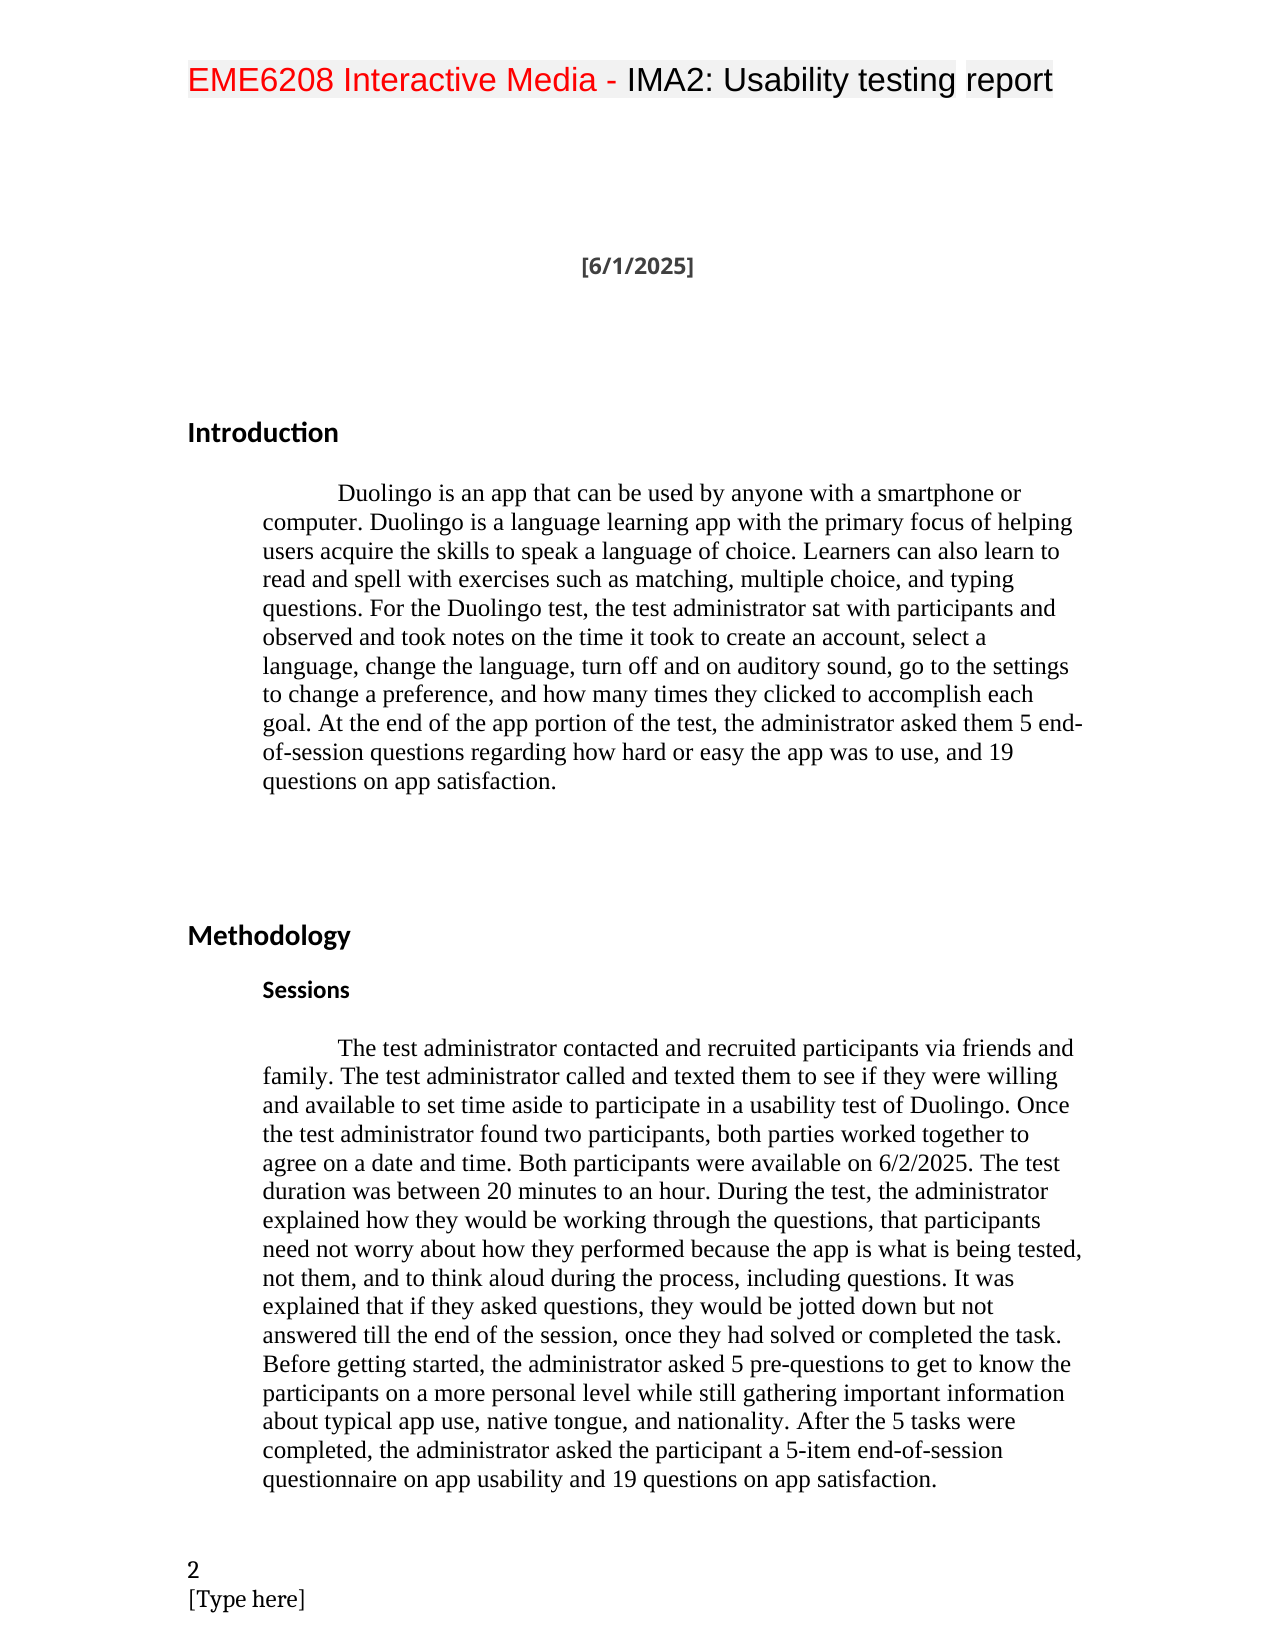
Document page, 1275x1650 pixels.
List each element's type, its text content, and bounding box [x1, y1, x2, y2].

text Duolingo is an app that can be used by anyone with a smartphone or computer. Duolingo is a language learning app with the primary focus of helping users acquire the skills to speak a language of choice. Learners can also learn to read and spell with exercises such as matching, multiple choice, and typing questions. For the Duolingo test, the test administrator sat with participants and observed and took notes on the time it took to create an account, select a language, change the language, turn off and on auditory sound, go to the settings to change a preference, and how many times they clicked to accomplish each goal. At the end of the app portion of the test, the administrator asked them 5 end-of-session questions regarding how hard or easy the app was to use, and 19 questions on app satisfaction. [262, 478, 1087, 794]
text The test administrator contacted and recruited participants via friends and family. The test administrator called and texted them to see if they were willing and available to set time aside to participate in a usability test of Duolingo. Once the test administrator found two participants, both parties worked together to agree on a date and time. Both participants were available on 6/2/2025. The test duration was between 20 minutes to an hour. During the test, the administrator explained how they would be working through the questions, that participants need not worry about how they performed because the app is what is being tested, not them, and to think aloud during the process, including questions. It was explained that if they asked questions, they would be jotted down but not answered till the end of the session, once they had solved or completed the task. Before getting started, the administrator asked 5 pre-questions to get to know the participants on a more personal level while still gathering important information about typical app use, native tongue, and nationality. After the 5 tasks were completed, the administrator asked the participant a 5-item end-of-session questionnaire on app usability and 19 questions on app satisfaction. [262, 1033, 1087, 1493]
subtitle Methodology [187, 917, 1087, 953]
text [6/1/2025] [187, 250, 1087, 281]
subtitle Introduction [187, 414, 1087, 450]
subtitle Sessions [262, 974, 1087, 1004]
